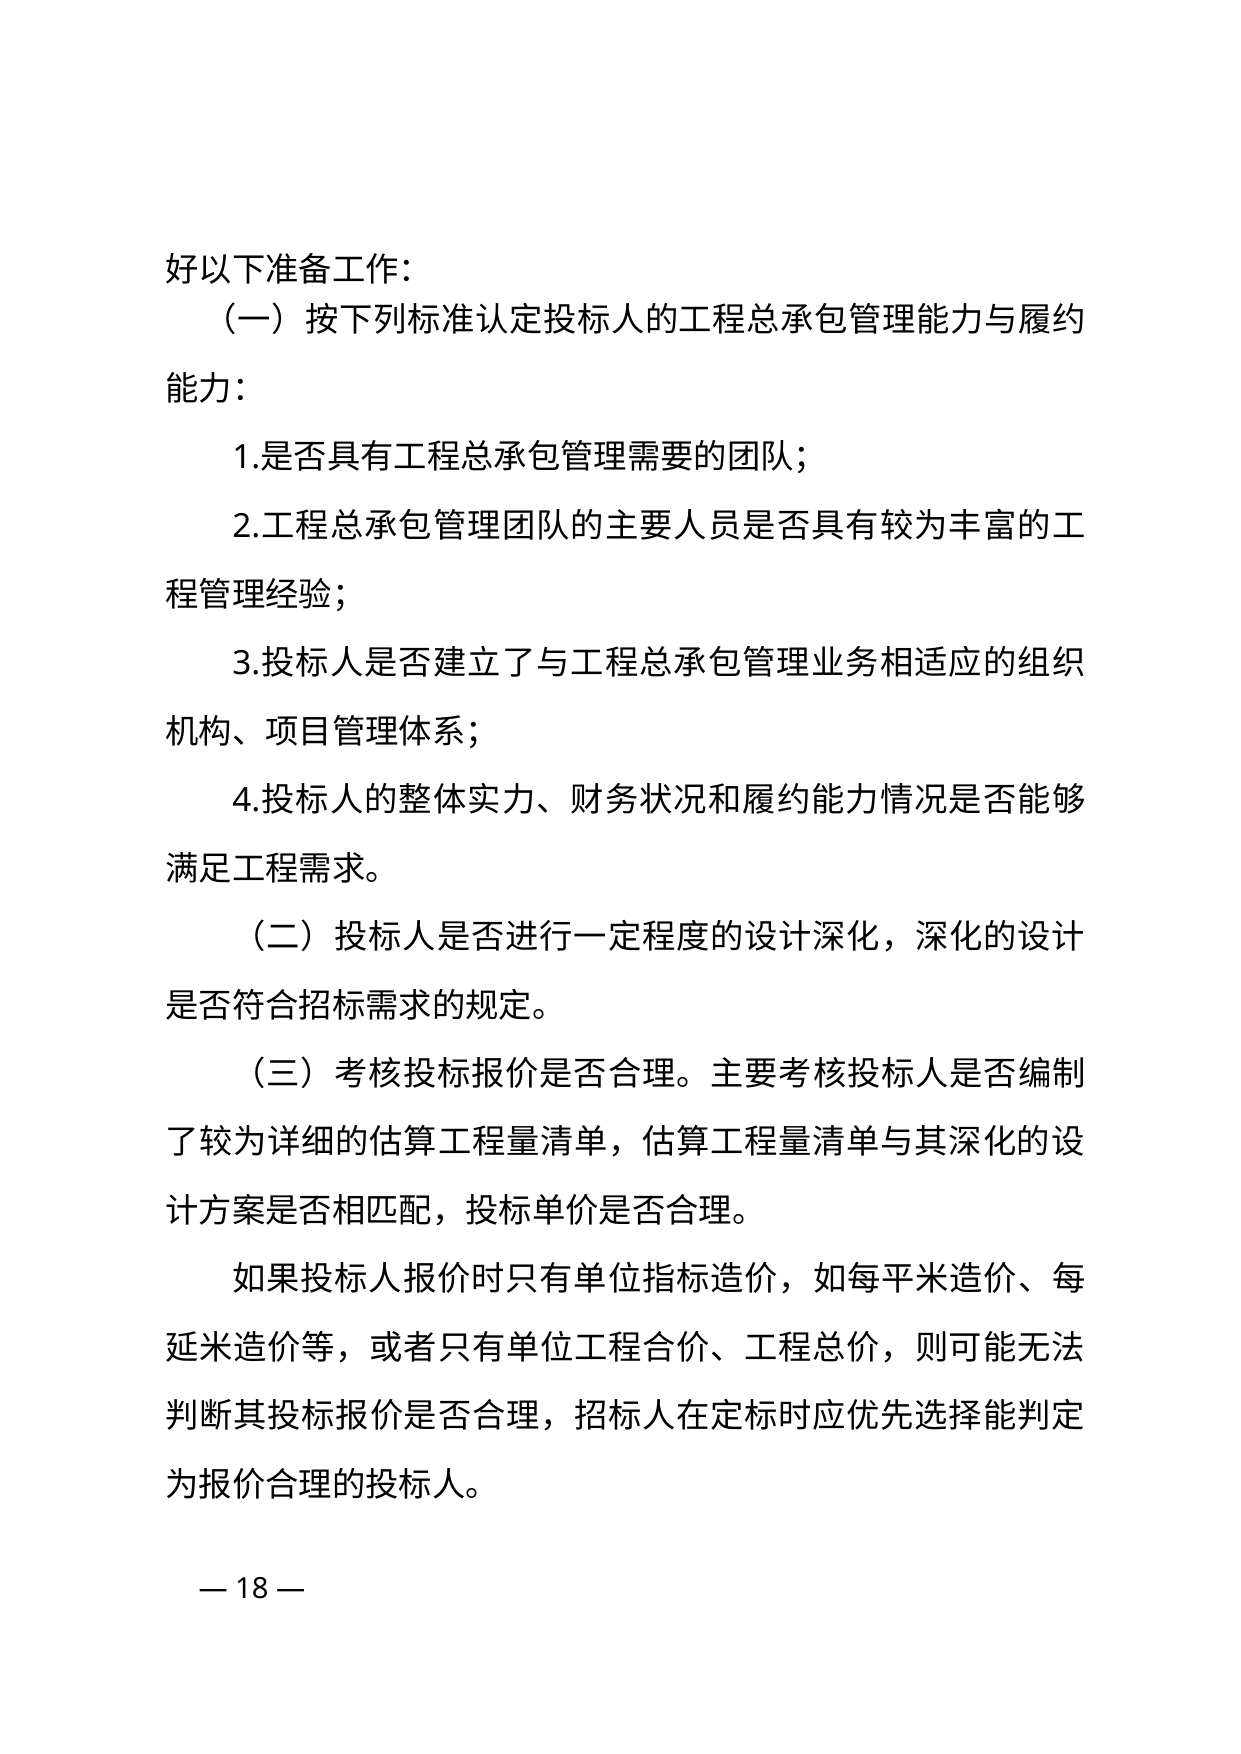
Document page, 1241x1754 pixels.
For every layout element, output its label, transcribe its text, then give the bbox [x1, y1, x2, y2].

text （三）考核投标报价是否合理。主要考核投标人是否编制了较为详细的估算工程量清单，估算工程量清单与其深化的设计方案是否相匹配，投标单价是否合理。 [165, 1047, 1087, 1232]
text 1.是否具有工程总承包管理需要的团队； [165, 430, 1087, 478]
text 4.投标人的整体实力、财务状况和履约能力情况是否能够满足工程需求。 [165, 773, 1087, 890]
text 2.工程总承包管理团队的主要人员是否具有较为丰富的工程管理经验； [165, 499, 1087, 616]
text 3.投标人是否建立了与工程总承包管理业务相适应的组织机构、项目管理体系； [165, 636, 1087, 753]
text （二）投标人是否进行一定程度的设计深化，深化的设计是否符合招标需求的规定。 [165, 910, 1087, 1027]
text 如果投标人报价时只有单位指标造价，如每平米造价、每延米造价等，或者只有单位工程合价、工程总价，则可能无法判断其投标报价是否合理，招标人在定标时应优先选择能判定为报价合理的投标人。 [165, 1252, 1087, 1506]
text （一）按下列标准认定投标人的工程总承包管理能力与履约能力： [165, 293, 1087, 410]
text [165, 233, 1087, 293]
